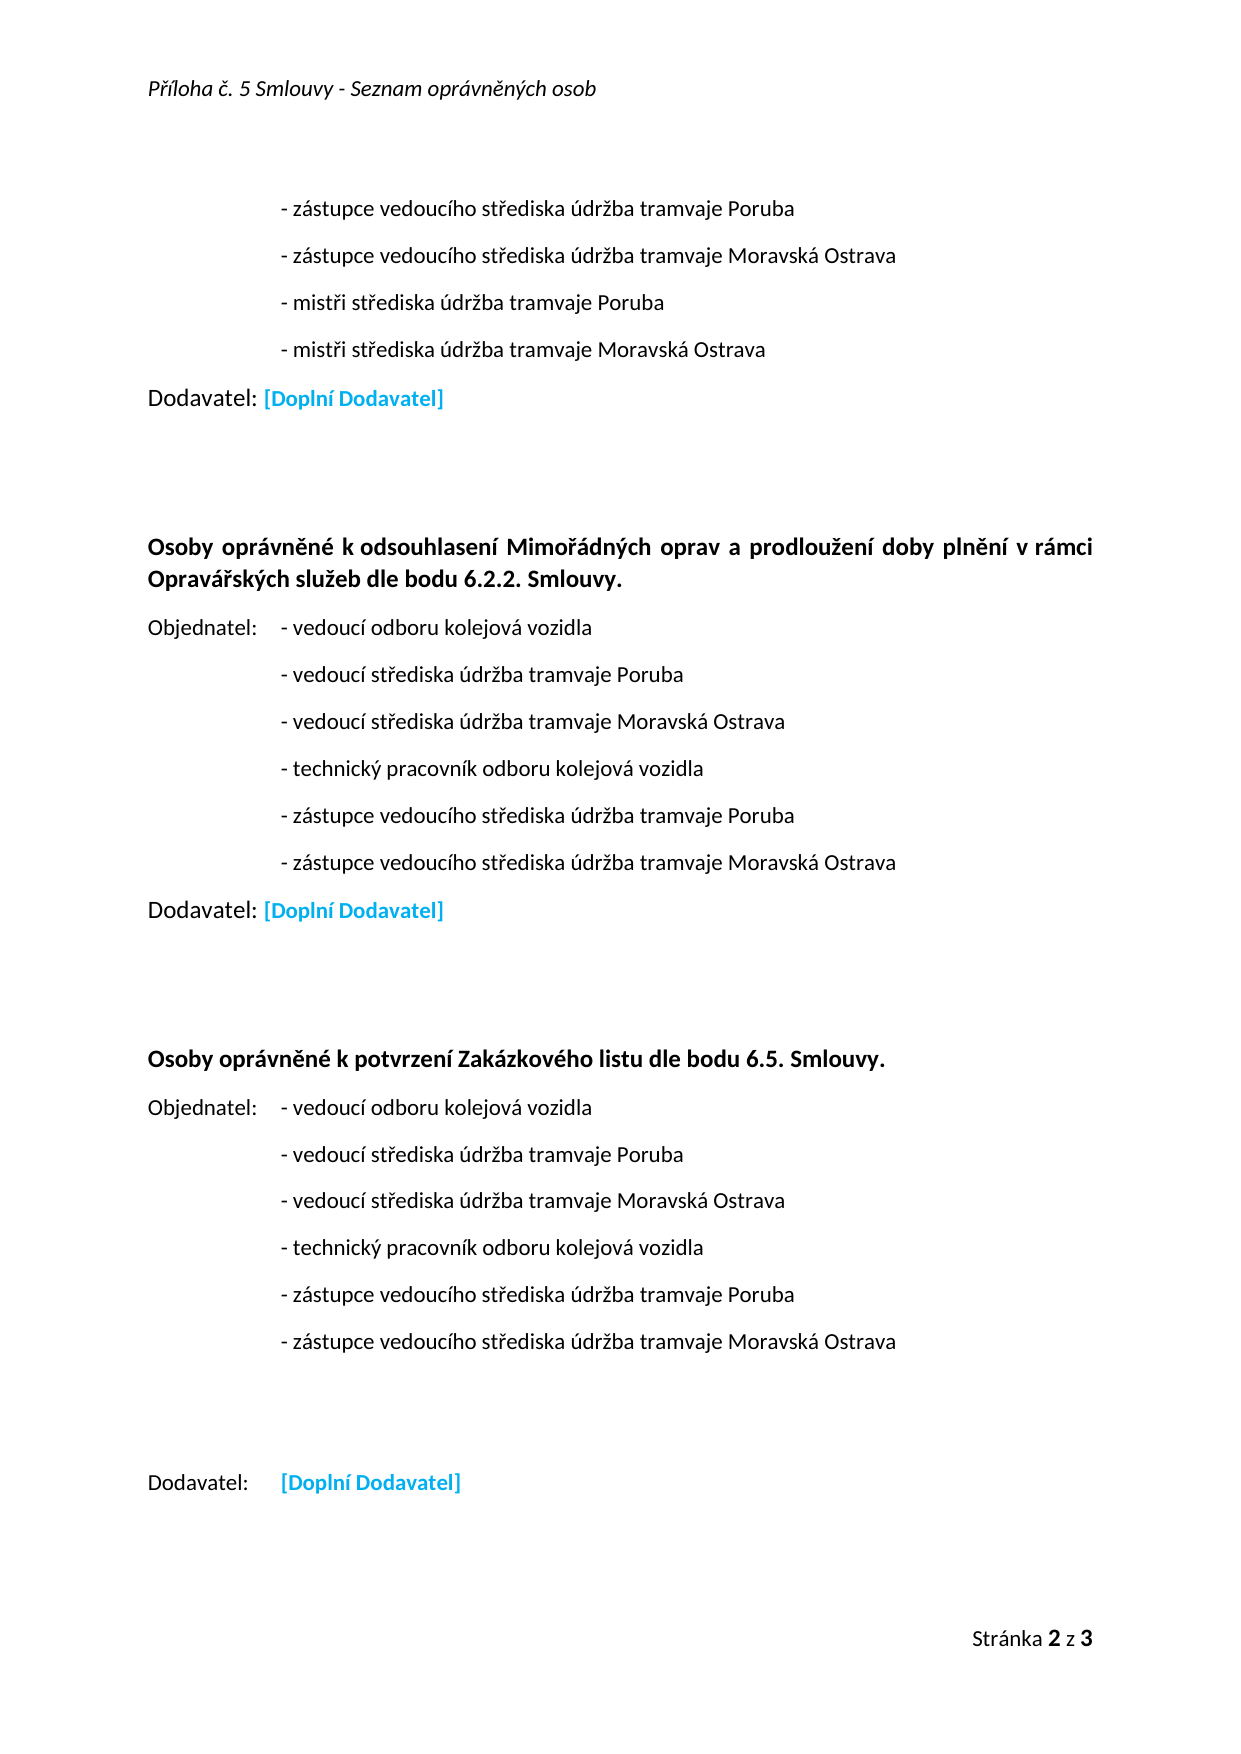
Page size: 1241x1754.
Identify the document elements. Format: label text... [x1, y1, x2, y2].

text - mistři střediska údržba tramvaje Poruba [148, 288, 1093, 316]
text - vedoucí střediska údržba tramvaje Moravská Ostrava [148, 707, 1093, 735]
text Dodavatel: [Doplní Dodavatel] [148, 382, 1093, 412]
text - technický pracovník odboru kolejová vozidla [148, 1233, 1093, 1261]
text - zástupce vedoucího střediska údržba tramvaje Poruba [148, 1280, 1093, 1308]
text - vedoucí střediska údržba tramvaje Poruba [148, 660, 1093, 688]
text - vedoucí střediska údržba tramvaje Poruba [148, 1140, 1093, 1168]
text - zástupce vedoucího střediska údržba tramvaje Moravská Ostrava [148, 241, 1093, 269]
text Osoby oprávněné k odsouhlasení Mimořádných oprav a prodloužení doby plnění v rámci Opravářských služeb dle bodu 6.2.2. Smlouvy. [148, 531, 1093, 594]
text Dodavatel: [Doplní Dodavatel] [148, 894, 1093, 925]
text Dodavatel: [Doplní Dodavatel] [148, 1468, 1093, 1496]
text - zástupce vedoucího střediska údržba tramvaje Poruba [148, 801, 1093, 829]
text Objednatel: - vedoucí odboru kolejová vozidla [148, 1093, 1093, 1121]
text Osoby oprávněné k potvrzení Zakázkového listu dle bodu 6.5. Smlouvy. [148, 1043, 1093, 1074]
text - zástupce vedoucího střediska údržba tramvaje Moravská Ostrava [148, 1327, 1093, 1355]
text - zástupce vedoucího střediska údržba tramvaje Poruba [148, 194, 1093, 222]
text - vedoucí střediska údržba tramvaje Moravská Ostrava [148, 1187, 1093, 1214]
text - zástupce vedoucího střediska údržba tramvaje Moravská Ostrava [148, 848, 1093, 876]
text - technický pracovník odboru kolejová vozidla [148, 754, 1093, 782]
text - mistři střediska údržba tramvaje Moravská Ostrava [148, 335, 1093, 363]
text Objednatel: - vedoucí odboru kolejová vozidla [148, 613, 1093, 641]
